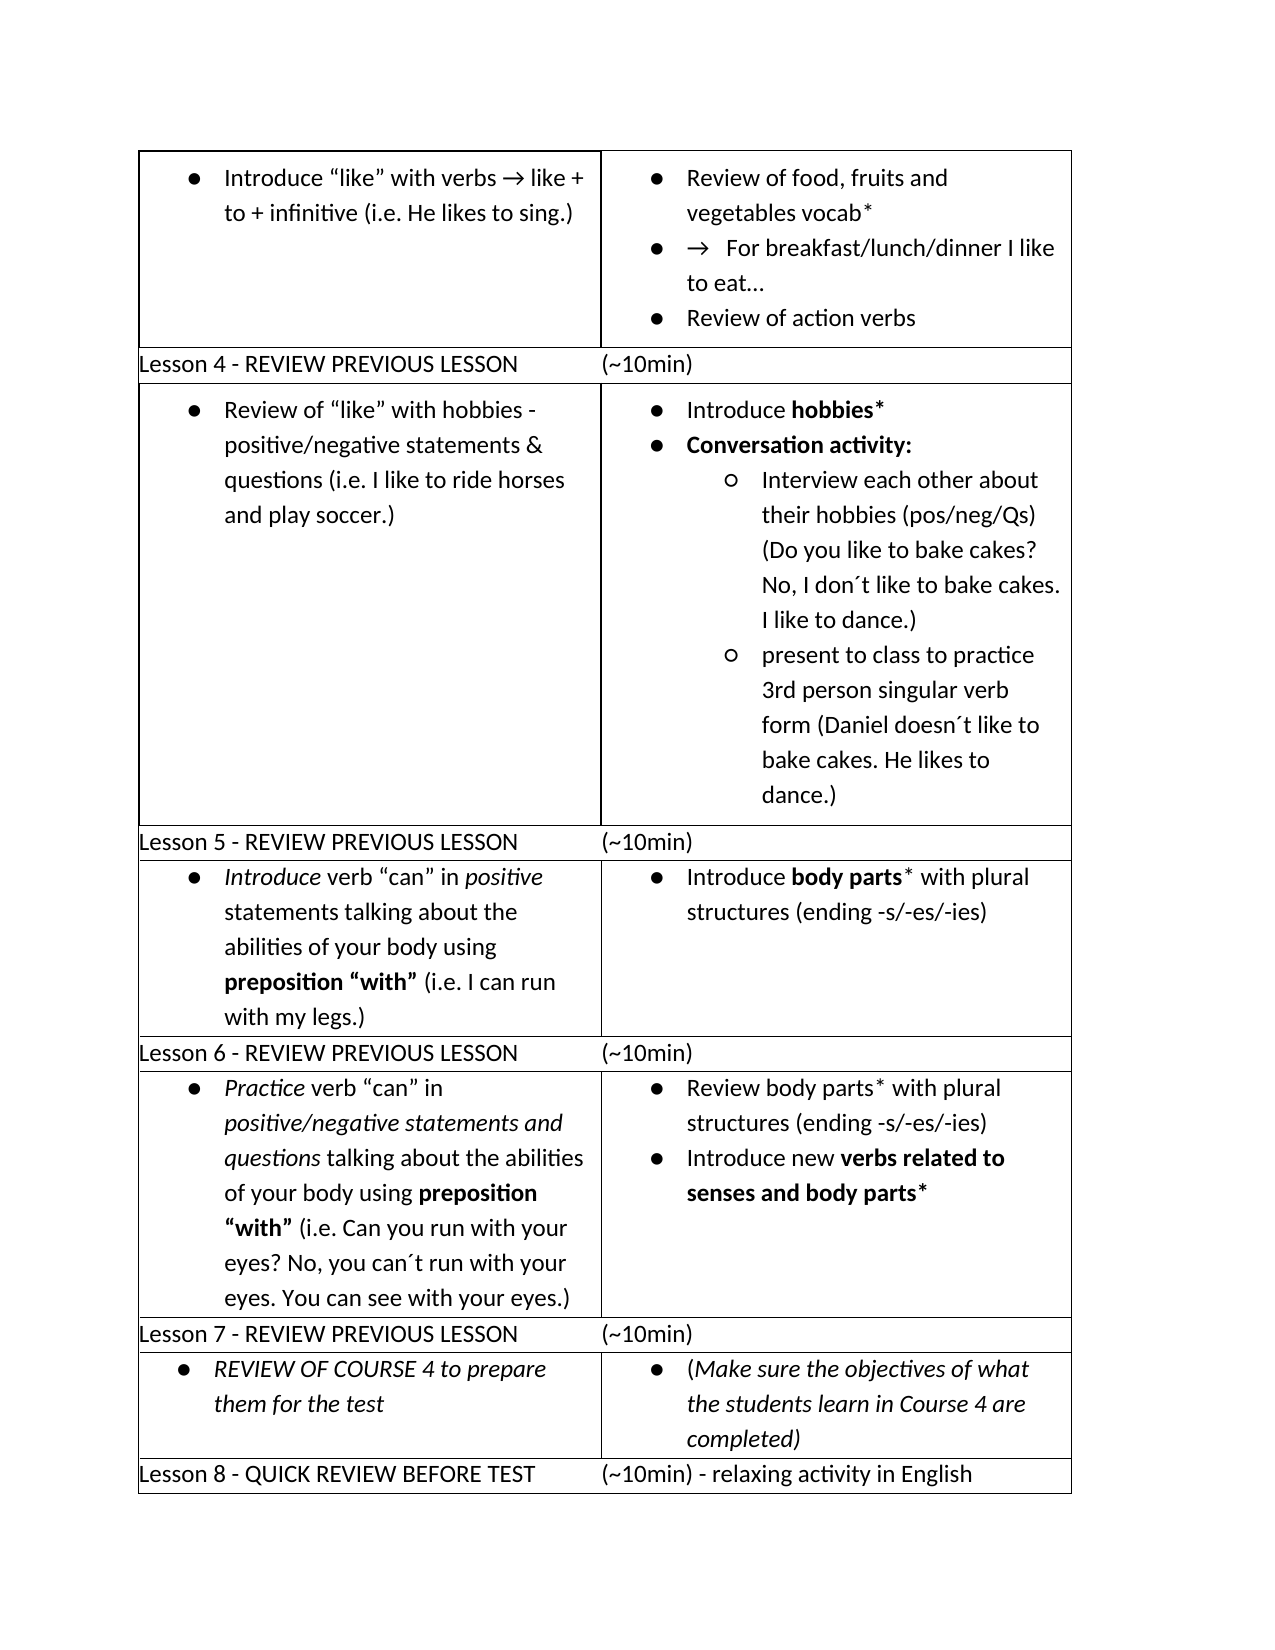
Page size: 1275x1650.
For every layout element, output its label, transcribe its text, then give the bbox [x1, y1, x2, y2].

table_cell (~10min) [601, 348, 1071, 383]
table_cell (~10min) [601, 1318, 1071, 1352]
table_cell Introduce hobbies* Conversation activity: Interview each other about their hobbies (pos/neg/Qs) (Do you like to bake cakes? No, I don´t like to bake cakes. I like to dance.) present to class to practice 3rd person singular verb form (Daniel doesn´t like to bake cakes. He likes to dance.) [602, 384, 1071, 824]
table_cell Lesson 8 - QUICK REVIEW BEFORE TEST [139, 1459, 601, 1493]
table_cell (~10min) [601, 826, 1071, 860]
table_cell (~10min) - relaxing activity in English [601, 1459, 1071, 1493]
table_cell REVIEW OF COURSE 4 to prepare them for the test [139, 1353, 601, 1457]
table_cell (Make sure the objectives of what the students learn in Course 4 are completed) [602, 1353, 1071, 1457]
table_cell (~10min) [601, 1037, 1071, 1071]
table_cell Lesson 6 - REVIEW PREVIOUS LESSON [139, 1037, 601, 1071]
table_cell Lesson 4 - REVIEW PREVIOUS LESSON [139, 348, 601, 383]
table_cell Introduce body parts* with plural structures (ending -s/-es/-ies) [602, 861, 1071, 1036]
table_cell Practice verb “can” in positive/negative statements and questions talking about the abilities of your body using preposition “with” (i.e. Can you run with your eyes? No, you can´t run with your eyes. You can see with your eyes.) [139, 1072, 601, 1317]
table_cell Introduce verb “can” in positive statements talking about the abilities of your body using preposition “with” (i.e. I can run with my legs.) [139, 861, 601, 1036]
table_cell Lesson 5 - REVIEW PREVIOUS LESSON [139, 826, 601, 860]
table_cell Review body parts* with plural structures (ending -s/-es/-ies) Introduce new verbs related to senses and body parts* [602, 1072, 1071, 1317]
table_cell Review of food, fruits and vegetables vocab* → For breakfast/lunch/dinner I like to eat… Review of action verbs [602, 151, 1071, 347]
table_cell Introduce “like” with verbs → like + to + infinitive (i.e. He likes to sing.) [140, 152, 600, 347]
table_cell Lesson 7 - REVIEW PREVIOUS LESSON [139, 1318, 601, 1352]
table_cell Review of “like” with hobbies - positive/negative statements & questions (i.e. I like to ride horses and play soccer.) [140, 384, 600, 824]
